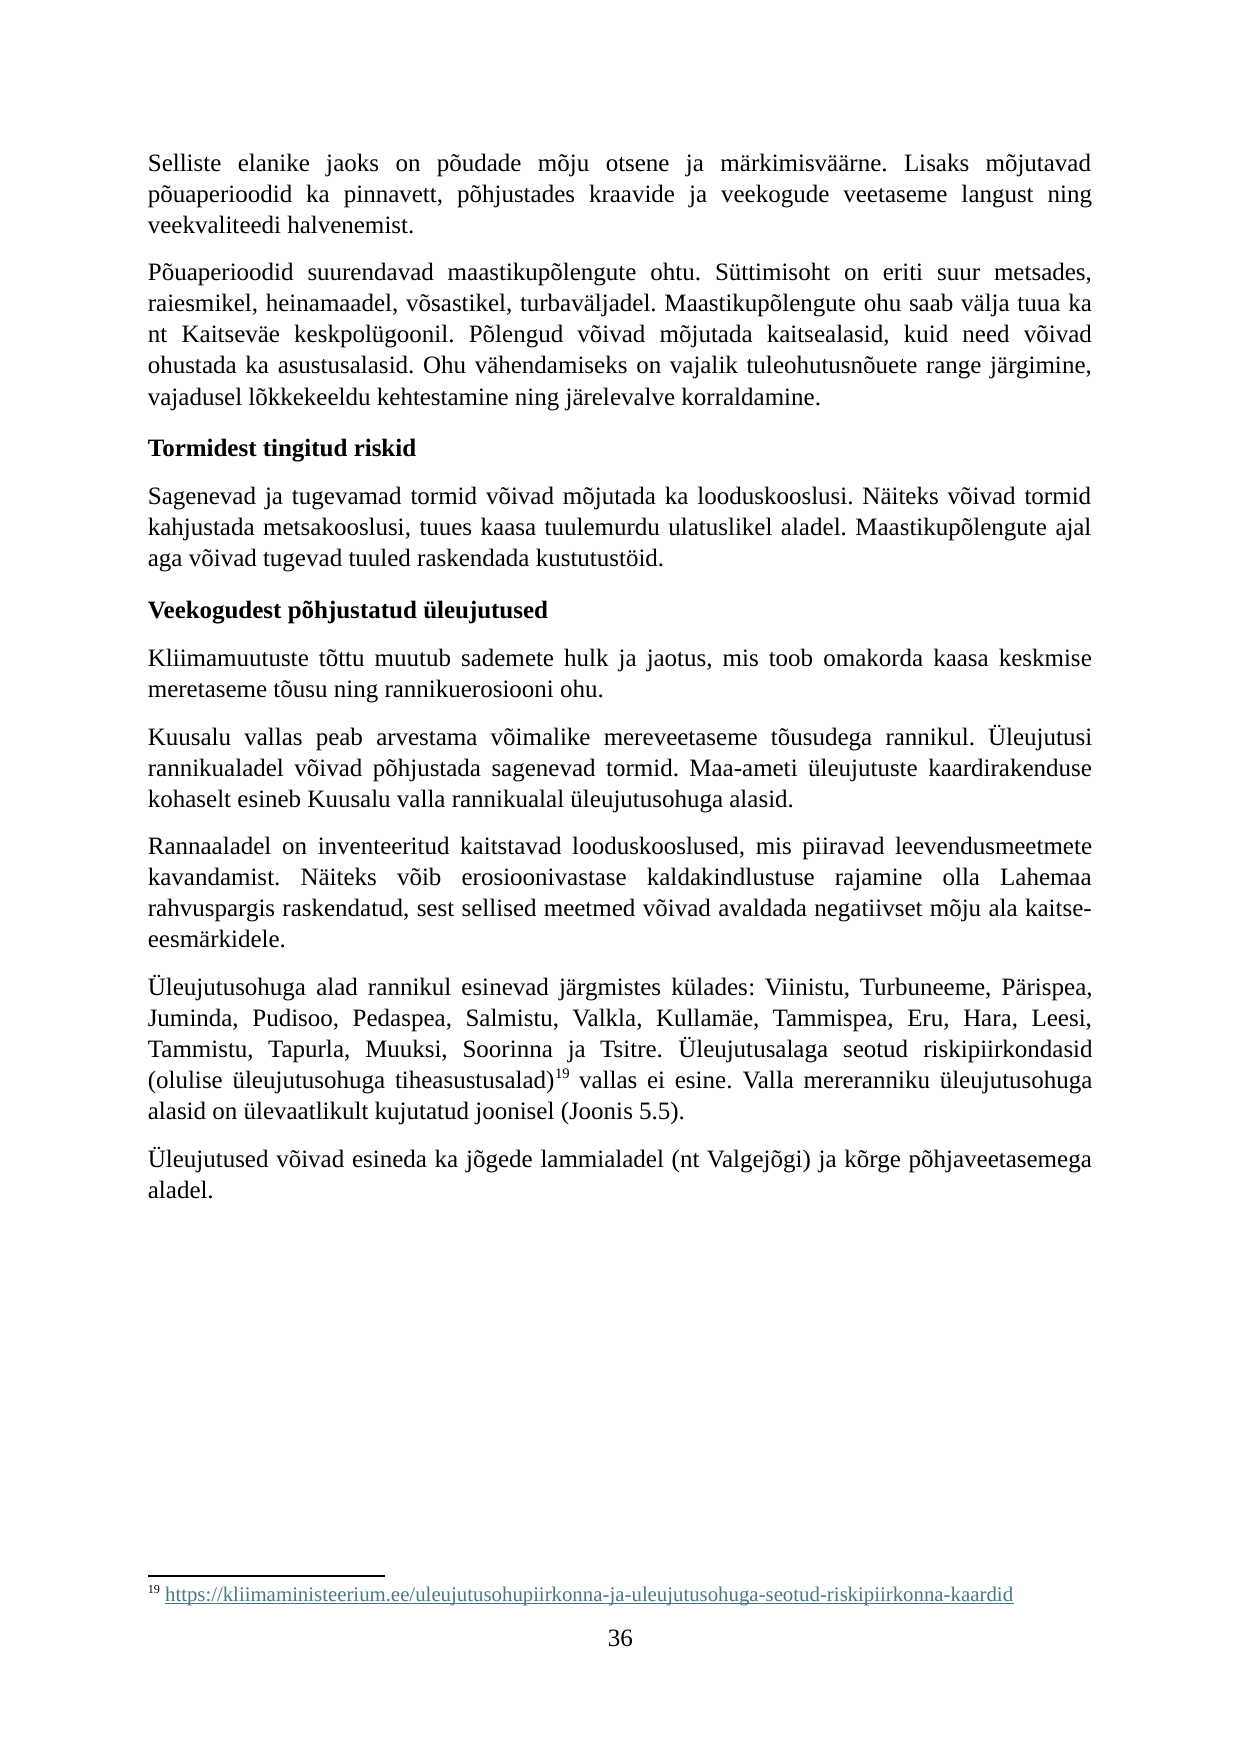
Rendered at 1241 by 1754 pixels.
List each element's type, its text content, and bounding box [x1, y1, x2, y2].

text Kuusalu vallas peab arvestama võimalike mereveetaseme tõusudega rannikul. Üleujutusi rannikualadel võivad põhjustada sagenevad tormid. Maa-ameti üleujutuste kaardirakenduse kohaselt esineb Kuusalu valla rannikualal üleujutusohuga alasid. [148, 722, 1093, 812]
text Üleujutusohuga alad rannikul esinevad järgmistes külades: Viinistu, Turbuneeme, Pärispea, Juminda, Pudisoo, Pedaspea, Salmistu, Valkla, Kullamäe, Tammispea, Eru, Hara, Leesi, Tammistu, Tapurla, Muuksi, Soorinna ja Tsitre. Üleujutusalaga seotud riskipiirkondasid (olulise üleujutusohuga tiheasustusalad) vallas ei esine. Valla mereranniku üleujutusohuga alasid on ülevaatlikult kujutatud joonisel (Joonis 5.5). [148, 972, 1093, 1125]
text Sagenevad ja tugevamad tormid võivad mõjutada ka looduskooslusi. Näiteks võivad tormid kahjustada metsakooslusi, tuues kaasa tuulemurdu ulatuslikel aladel. Maastikupõlengute ajal aga võivad tugevad tuuled raskendada kustutustöid. [148, 481, 1093, 572]
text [148, 148, 1093, 238]
subtitle Tormidest tingitud riskid [148, 433, 1093, 462]
subtitle Veekogudest põhjustatud üleujutused [148, 595, 1093, 624]
text Üleujutused võivad esineda ka jõgede lammialadel (nt Valgejõgi) ja kõrge põhjaveetasemega aladel. [148, 1144, 1093, 1204]
text Põuaperioodid suurendavad maastikupõlengute ohtu. Süttimisoht on eriti suur metsades, raiesmikel, heinamaadel, võsastikel, turbaväljadel. Maastikupõlengute ohu saab välja tuua ka nt Kaitseväe keskpolügoonil. Põlengud võivad mõjutada kaitsealasid, kuid need võivad ohustada ka asustusalasid. Ohu vähendamiseks on vajalik tuleohutusnõuete range järgimine, vajadusel lõkkekeeldu kehtestamine ning järelevalve korraldamine. [148, 257, 1093, 410]
text Rannaaladel on inventeeritud kaitstavad looduskooslused, mis piiravad leevendusmeetmete kavandamist. Näiteks võib erosioonivastase kaldakindlustuse rajamine olla Lahemaa rahvuspargis raskendatud, sest sellised meetmed võivad avaldada negatiivset mõju ala kaitse-eesmärkidele. [148, 831, 1093, 953]
text Kliimamuutuste tõttu muutub sademete hulk ja jaotus, mis toob omakorda kaasa keskmise meretaseme tõusu ning rannikuerosiooni ohu. [148, 643, 1093, 703]
